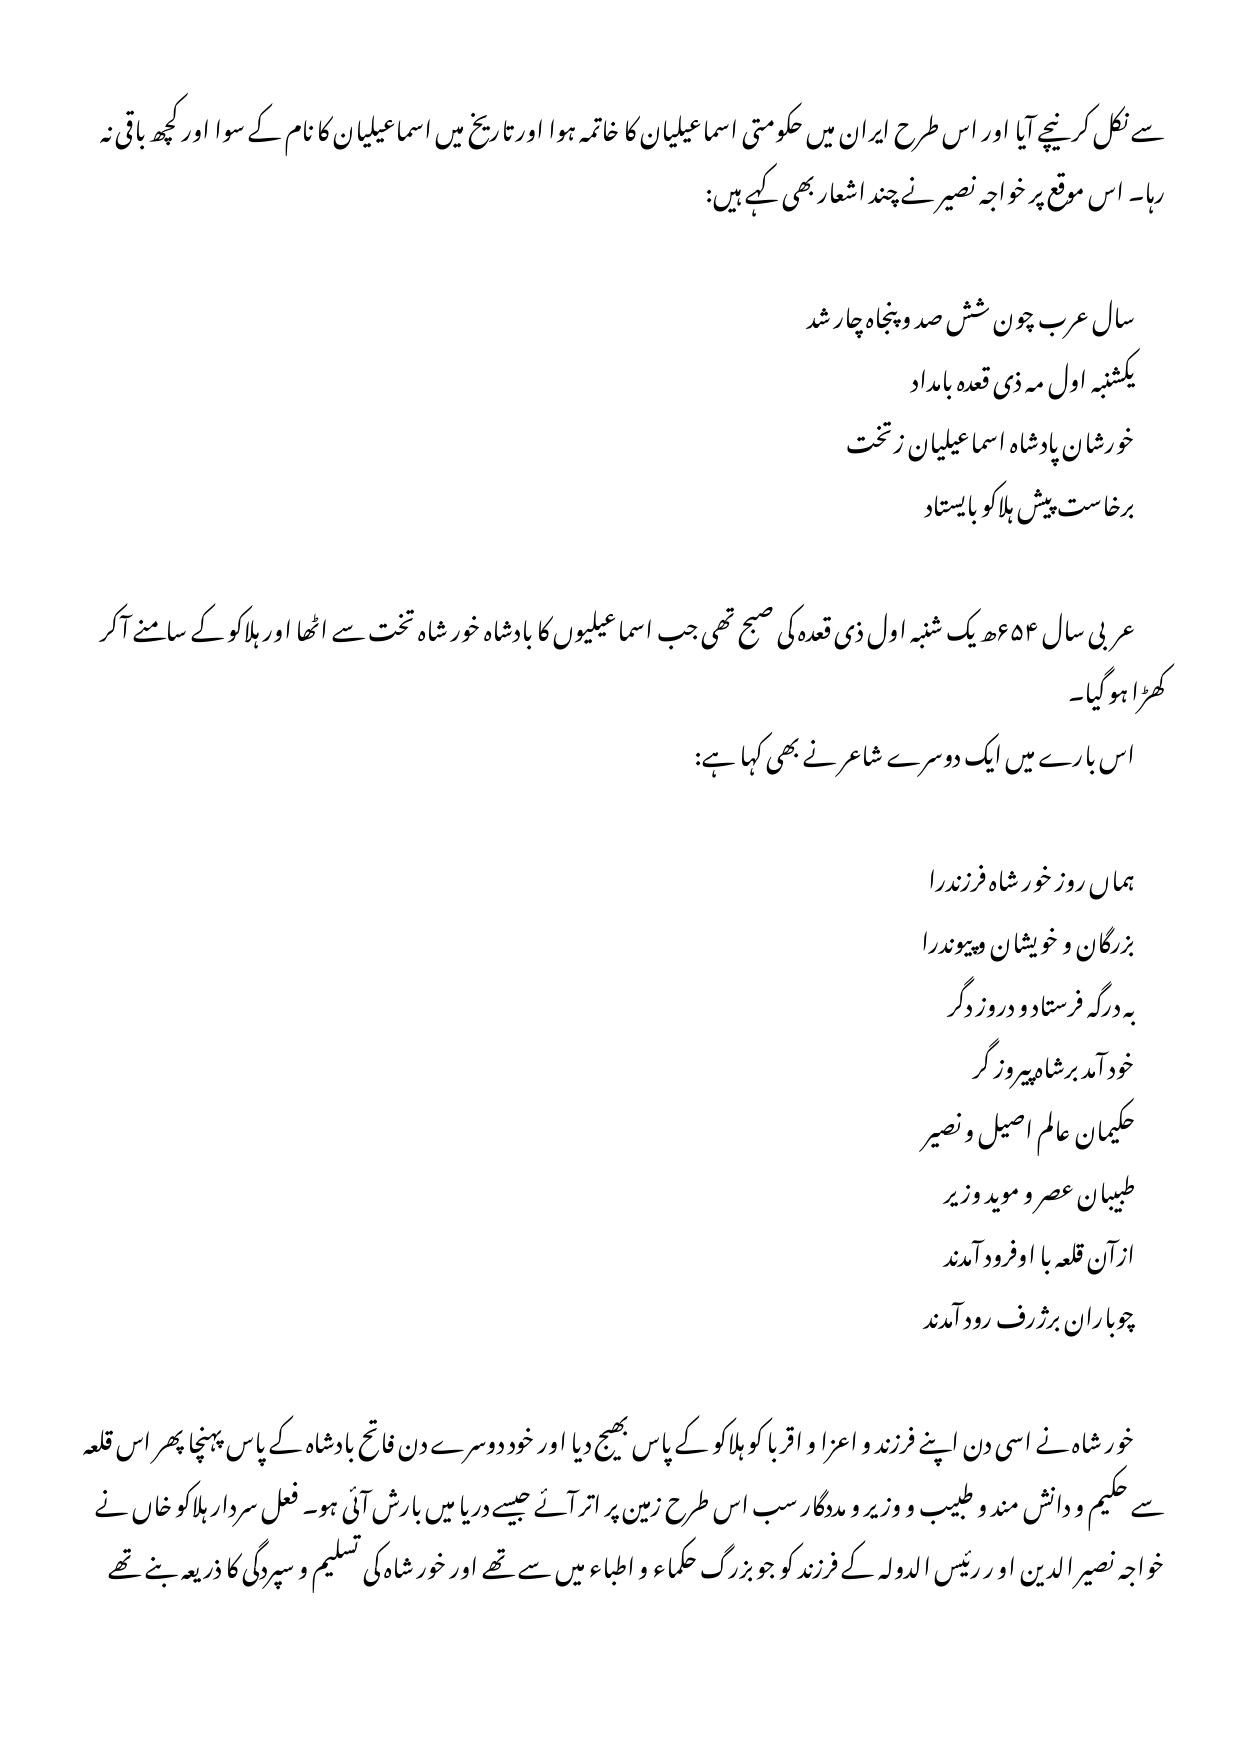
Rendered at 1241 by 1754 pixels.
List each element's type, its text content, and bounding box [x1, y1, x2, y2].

text خود آمد برشاہ پیروز گر [75, 1031, 1165, 1094]
text ازآن قلعہ با اوفرود آمدند [75, 1219, 1165, 1281]
text بزرگان و خویشان و پیوندرا [75, 906, 1165, 969]
text اس بارے میں ایک دوسرے شاعر نے بھی کہا ہے: [75, 719, 1165, 781]
text برخاست پیش ہلاکو بایستاد [75, 469, 1165, 531]
text حکیمان عالم اصیل و نصیر [75, 1094, 1165, 1156]
text خورشان پادشاہ اسماعیلیان زتخت [75, 406, 1165, 469]
text چوباران برژرف رود آمدند [75, 1281, 1165, 1344]
text ہماں روز خور شاہ فرزندرا [75, 844, 1165, 906]
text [75, 1406, 1165, 1594]
text بہ درگہ فرستاد و دروز دگر [75, 969, 1165, 1031]
text طبیبان عصر و موید وزیر [75, 1156, 1165, 1219]
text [75, 94, 1165, 219]
text سال عرب چون شش صد و پنجاہ چار شد [75, 281, 1165, 344]
text عربی سال ۶۵۴ھ یک شنبہ اول ذی قعدہ کی صبح تھی جب اسماعیلیوں کا بادشاہ خور شاہ تخت سے اٹھا اور ہلاکو کے سامنے آ کر کھڑا ہو گیا۔ [75, 594, 1165, 719]
text یکشنبہ اول مہ ذی قعدہ بامداد [75, 344, 1165, 406]
